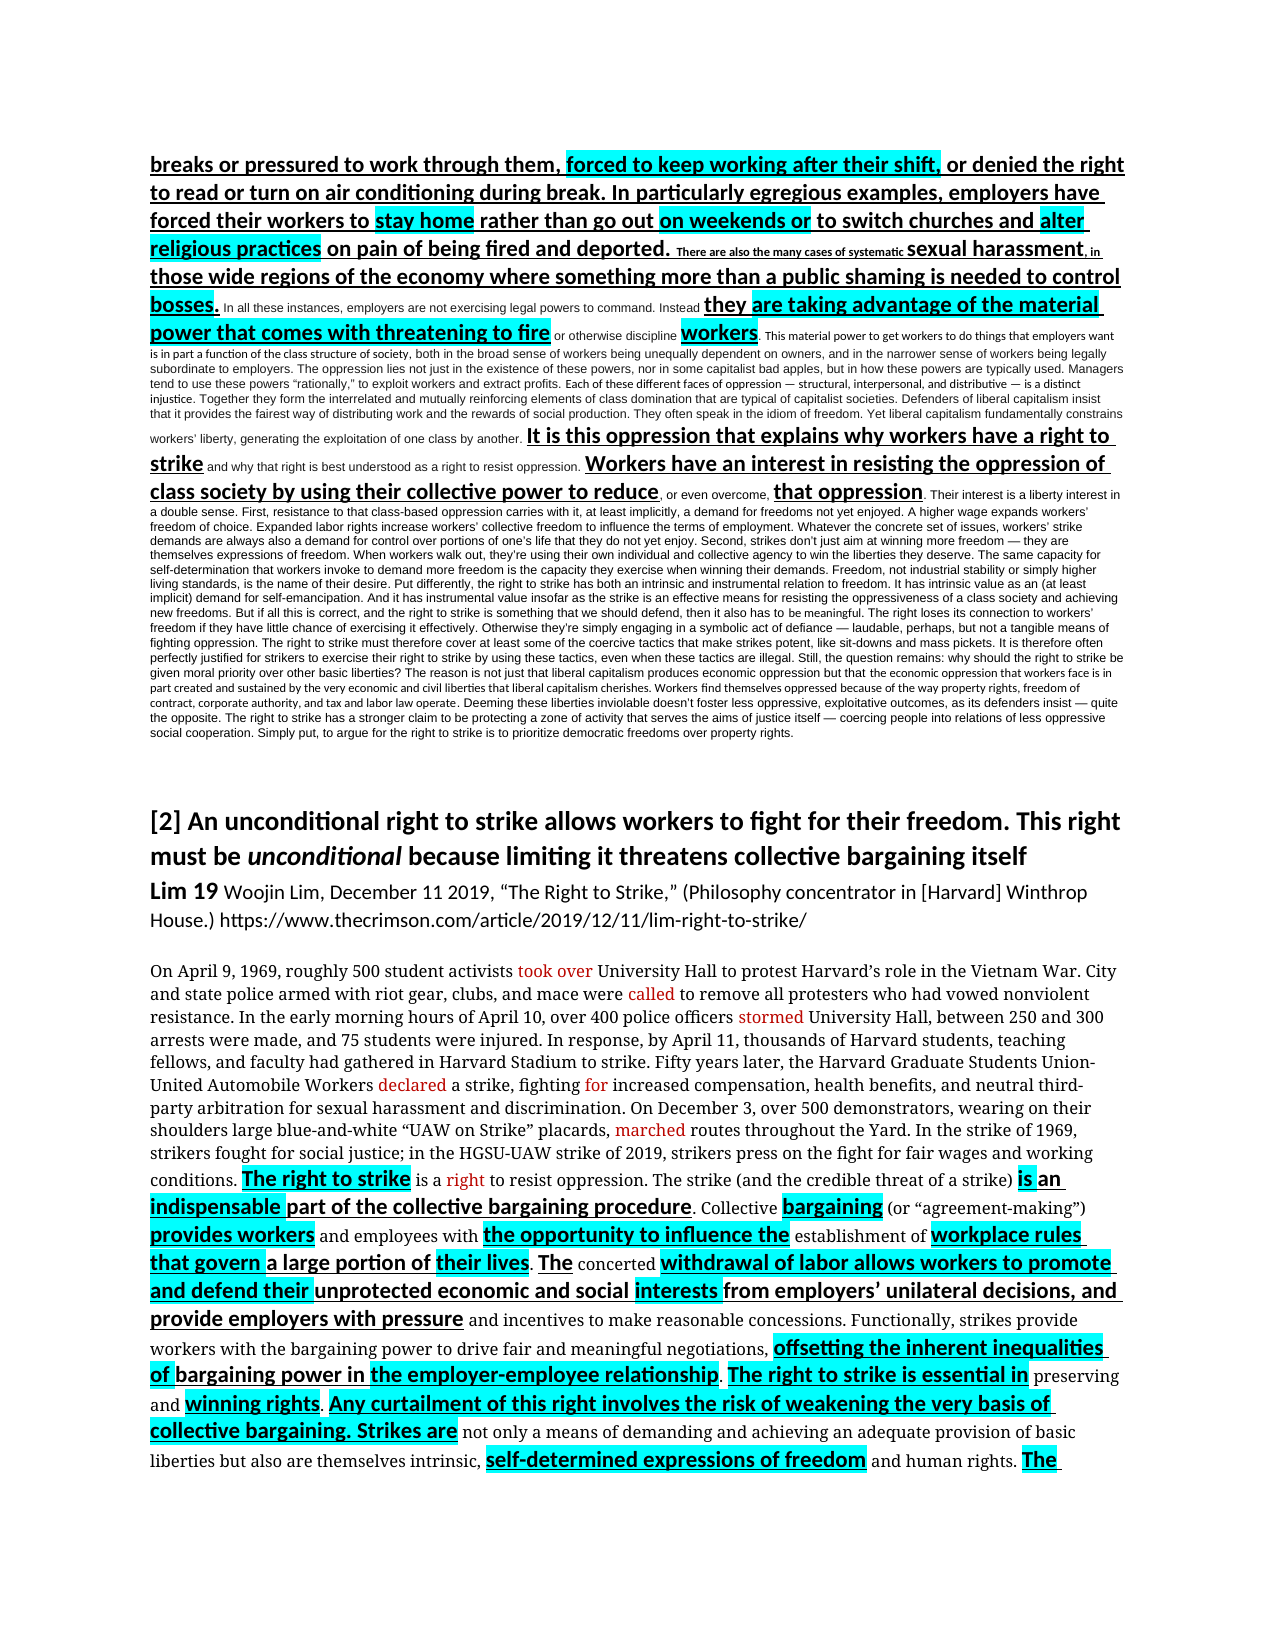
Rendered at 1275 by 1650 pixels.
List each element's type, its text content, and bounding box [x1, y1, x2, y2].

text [150, 960, 1125, 1473]
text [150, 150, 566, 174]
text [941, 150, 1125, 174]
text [150, 176, 1125, 739]
text Lim 19 Woojin Lim, December 11 2019, “The Right to Strike,” (Philosophy concentrator in [Harvard] Winthrop House.) https://www.thecrimson.com/article/2019/12/11/lim-right-to-strike/ [150, 875, 1125, 933]
subtitle [2] An unconditional right to strike allows workers to fight for their freedom. This right must be unconditional because limiting it threatens collective bargaining itself [150, 804, 1125, 873]
